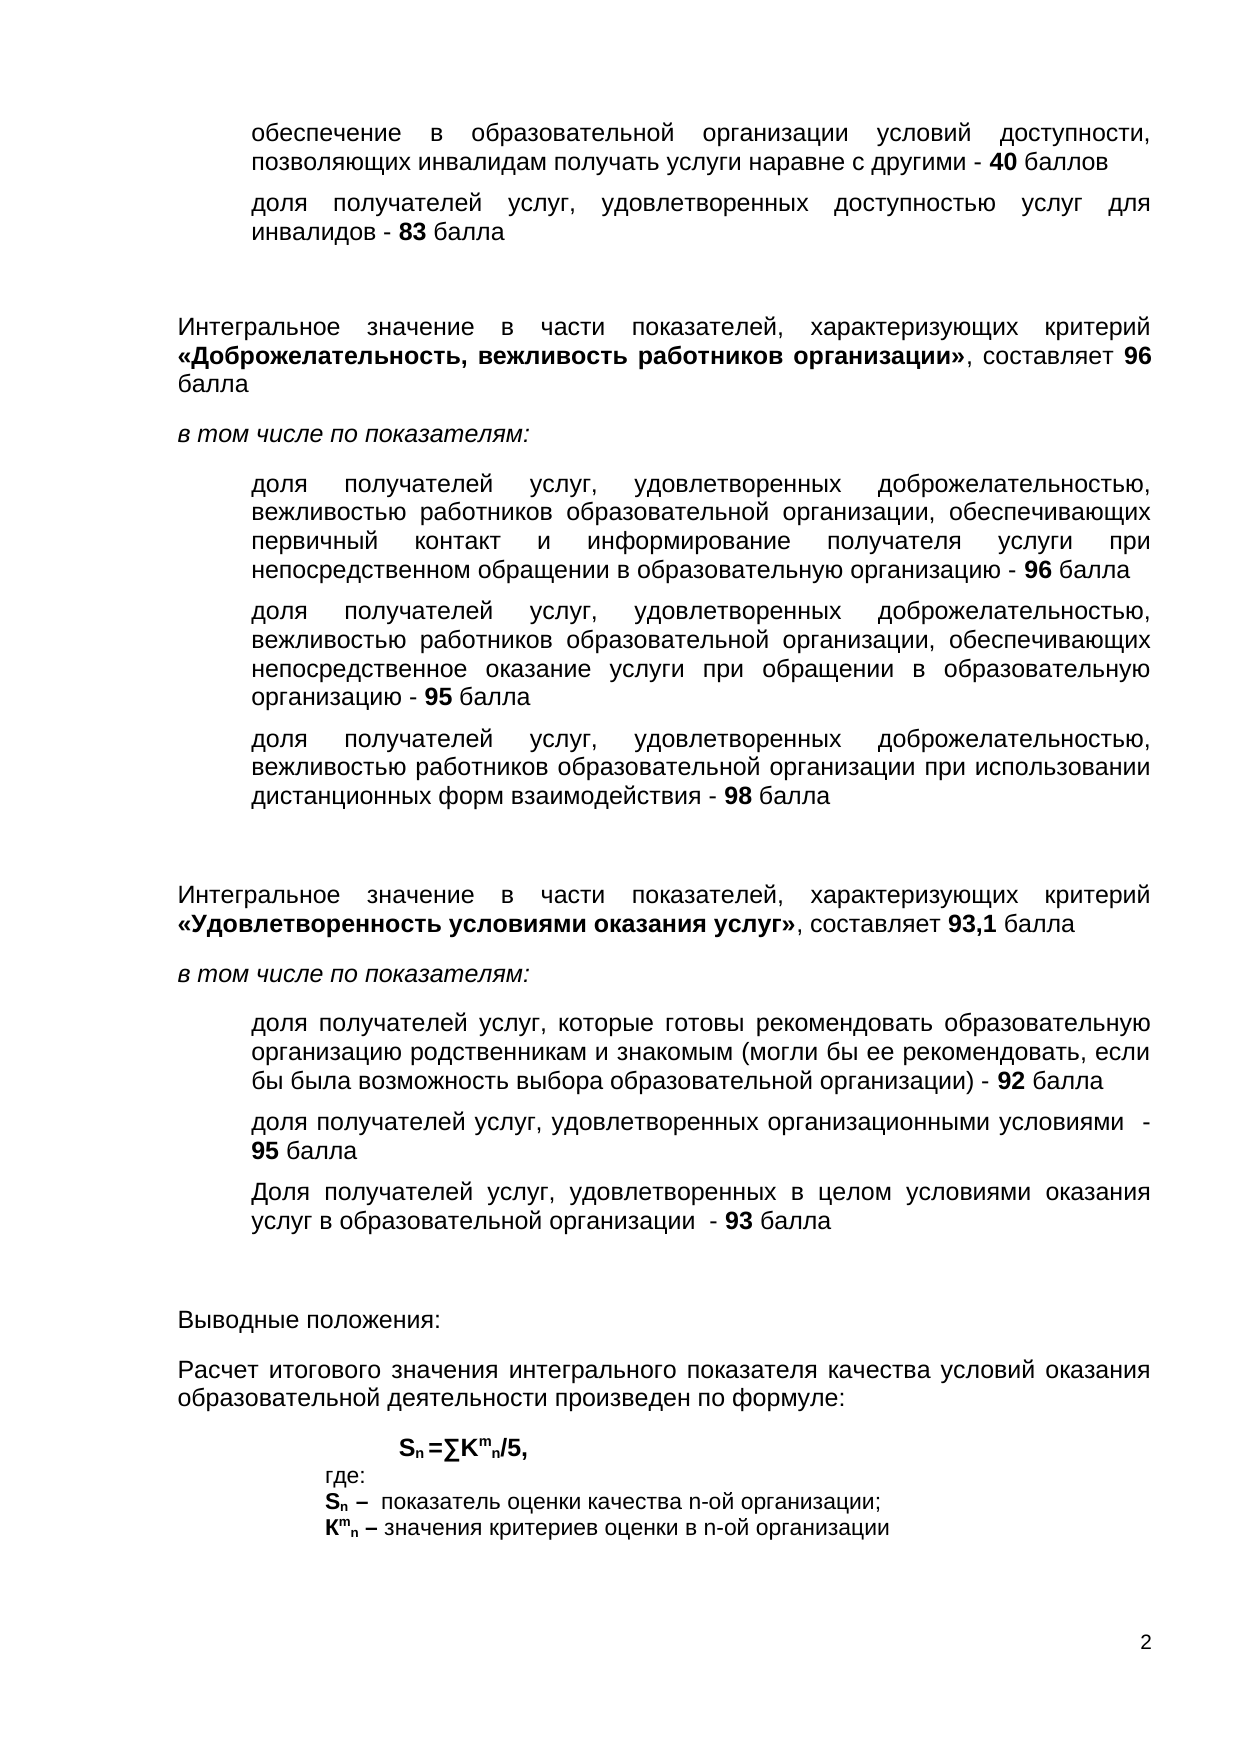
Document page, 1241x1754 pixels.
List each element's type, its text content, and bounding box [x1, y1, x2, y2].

text доля получателей услуг, удовлетворенных организационными условиями - 95 балла [251, 1107, 1152, 1164]
text обеспечение в образовательной организации условий доступности, позволяющих инвалидам получать услуги наравне с другими - 40 баллов [251, 118, 1152, 176]
text где: [325, 1462, 1152, 1488]
text доля получателей услуг, удовлетворенных доступностью услуг для инвалидов - 83 балла [251, 188, 1152, 246]
text Кmn – значения критериев оценки в n-ой организации [325, 1514, 1152, 1541]
text Интегральное значение в части показателей, характеризующих критерий «Доброжелательность, вежливость работников организации», составляет 96 балла [177, 312, 1152, 398]
text Sn – показатель оценки качества n-ой организации; [325, 1488, 1152, 1514]
text Интегральное значение в части показателей, характеризующих критерий «Удовлетворенность условиями оказания услуг», составляет 93,1 балла [177, 880, 1152, 938]
text доля получателей услуг, удовлетворенных доброжелательностью, вежливостью работников образовательной организации, обеспечивающих непосредственное оказание услуги при обращении в образовательную организацию - 95 балла [251, 596, 1152, 711]
text Sn =∑Kmn/5, [398, 1433, 1152, 1462]
text в том числе по показателям: [177, 419, 1152, 448]
text Выводные положения: [177, 1305, 1152, 1334]
text доля получателей услуг, удовлетворенных доброжелательностью, вежливостью работников образовательной организации при использовании дистанционных форм взаимодействия - 98 балла [251, 723, 1152, 810]
text Расчет итогового значения интегрального показателя качества условий оказания образовательной деятельности произведен по формуле: [177, 1354, 1152, 1412]
text доля получателей услуг, удовлетворенных доброжелательностью, вежливостью работников образовательной организации, обеспечивающих первичный контакт и информирование получателя услуги при непосредственном обращении в образовательную организацию - 96 балла [251, 468, 1152, 583]
text Доля получателей услуг, удовлетворенных в целом условиями оказания услуг в образовательной организации - 93 балла [251, 1177, 1152, 1234]
text в том числе по показателям: [177, 959, 1152, 987]
text доля получателей услуг, которые готовы рекомендовать образовательную организацию родственникам и знакомым (могли бы ее рекомендовать, если бы была возможность выбора образовательной организации) - 92 балла [251, 1008, 1152, 1094]
